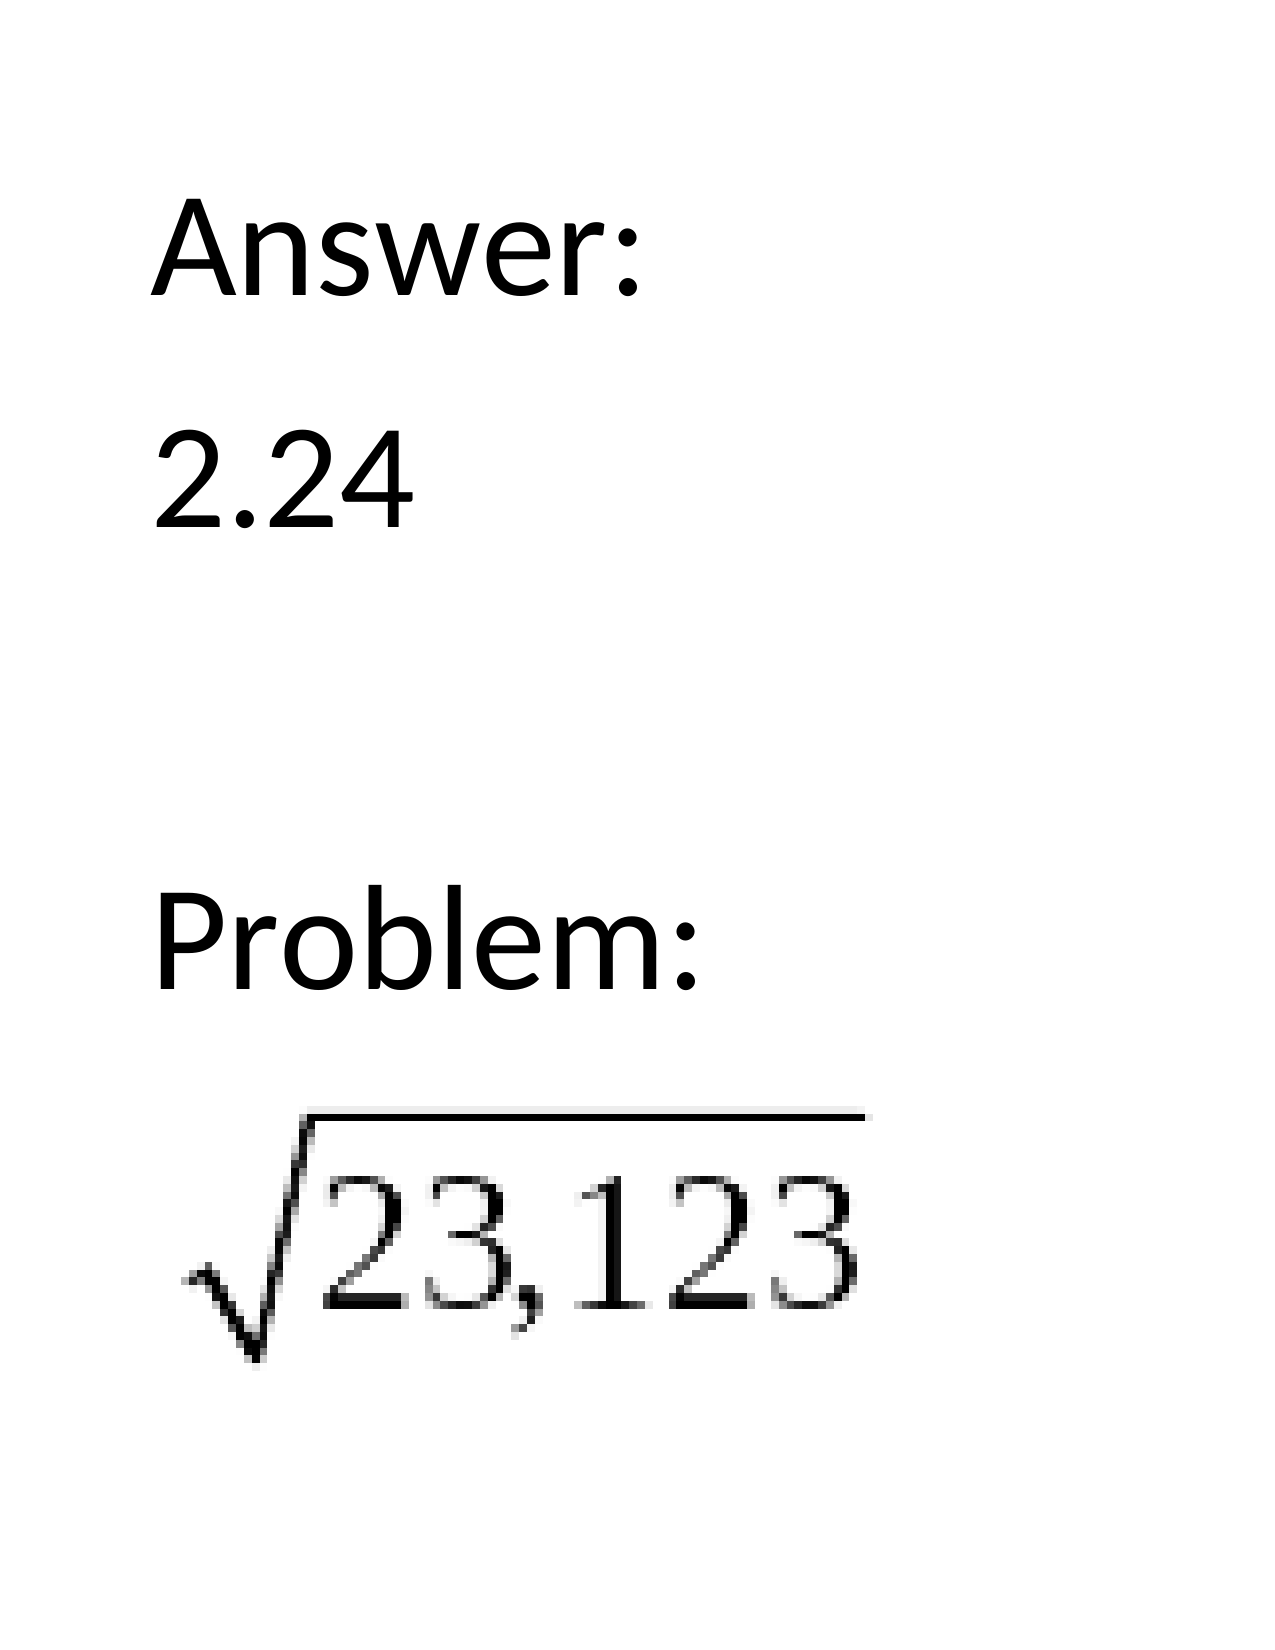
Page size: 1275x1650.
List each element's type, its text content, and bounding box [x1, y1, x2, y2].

text 2.24 [150, 381, 1125, 564]
text Answer: [150, 150, 1125, 333]
text Problem: [150, 844, 1125, 1027]
